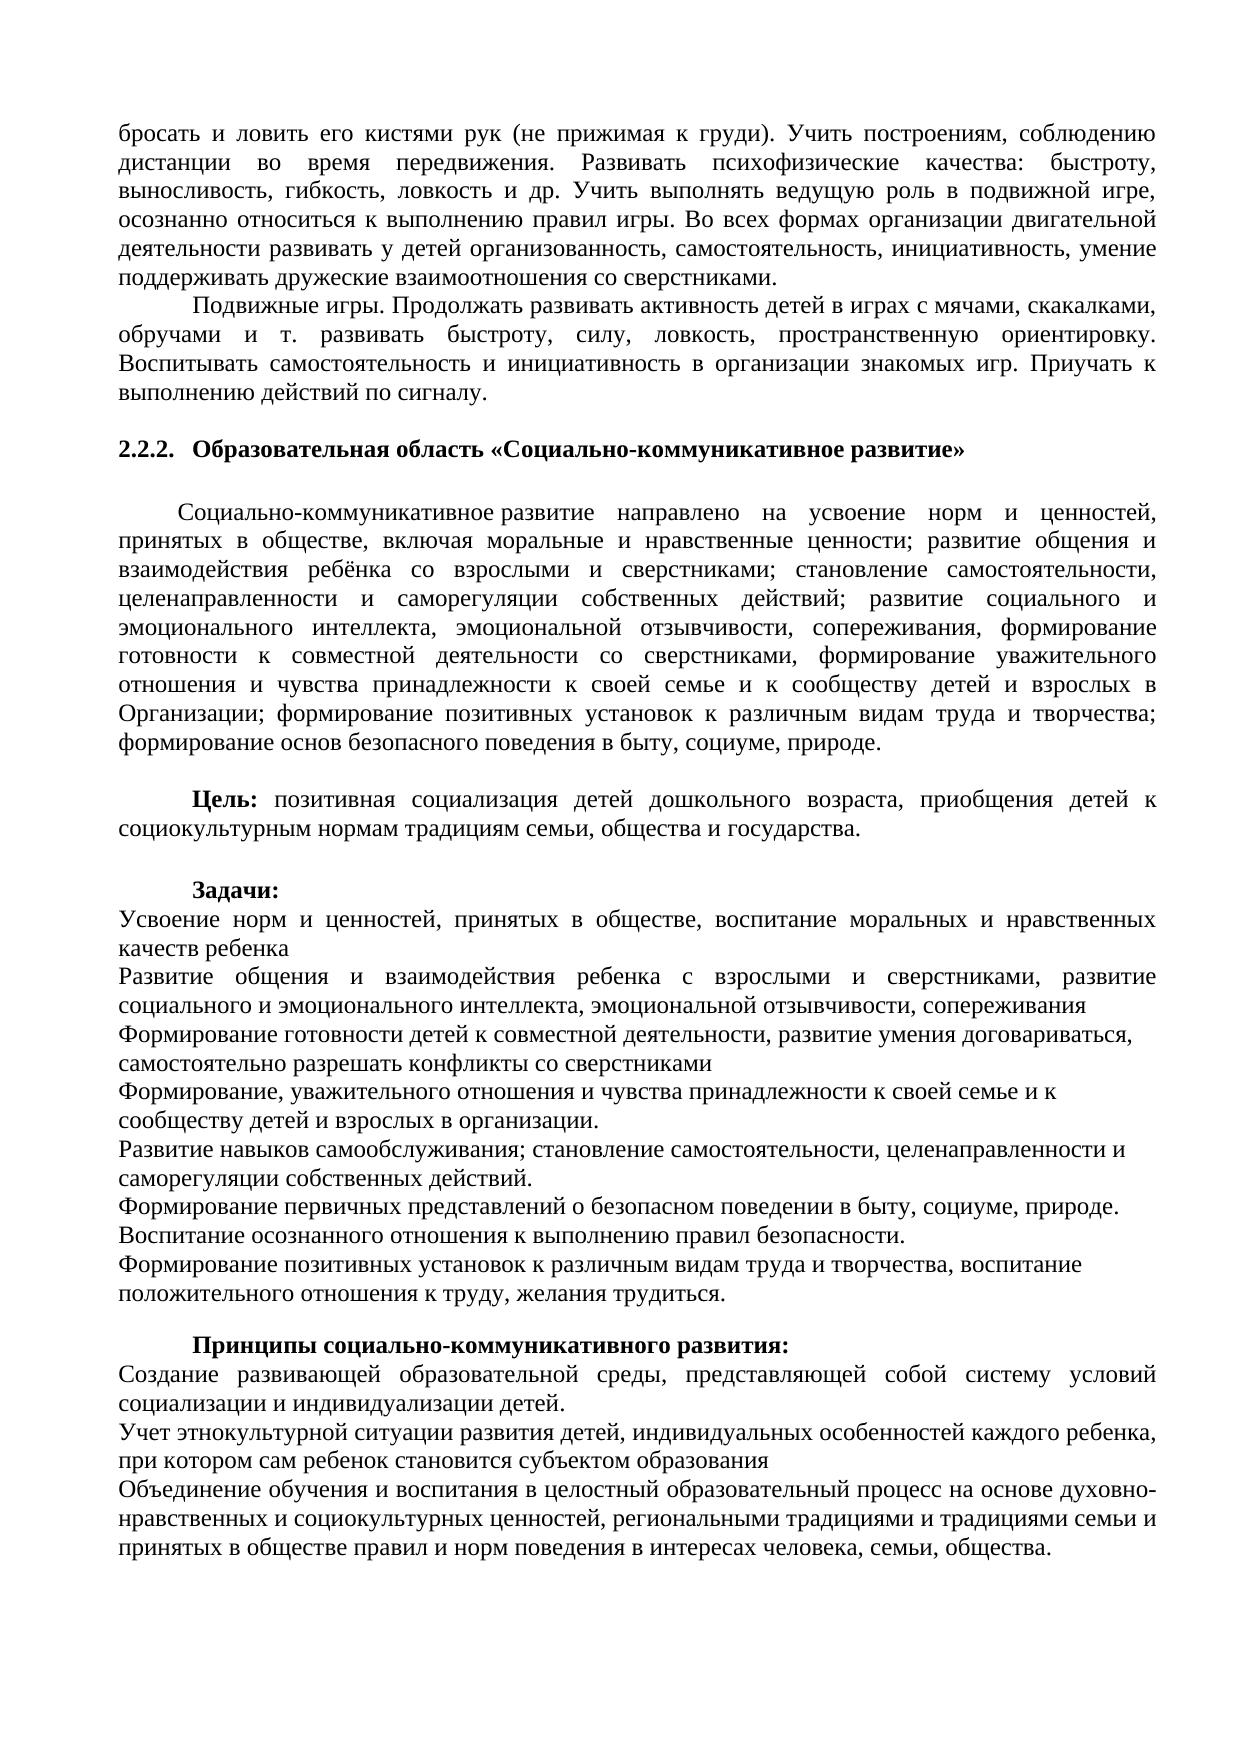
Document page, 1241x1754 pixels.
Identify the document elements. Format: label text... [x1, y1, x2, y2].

text Формирование готовности детей к совместной деятельности, развитие умения договариваться, самостоятельно разрешать конфликты со сверстниками [118, 1019, 1157, 1076]
text Усвоение норм и ценностей, принятых в обществе, воспитание моральных и нравственных качеств ребенка [118, 904, 1157, 961]
text Развитие общения и взаимодействия ребенка с взрослыми и сверстниками, развитие социального и эмоционального интеллекта, эмоциональной отзывчивости, сопереживания [118, 961, 1157, 1019]
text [118, 118, 1157, 291]
text Учет этнокультурной ситуации развития детей, индивидуальных особенностей каждого ребенка, при котором сам ребенок становится субъектом образования [118, 1417, 1157, 1474]
text Формирование позитивных установок к различным видам труда и творчества, воспитание положительного отношения к труду, желания трудиться. [118, 1249, 1157, 1306]
text Объединение обучения и воспитания в целостный образовательный процесс на основе духовно-нравственных и социокультурных ценностей, региональными традициями и традициями семьи и принятых в обществе правил и норм поведения в интересах человека, семьи, общества. [118, 1474, 1157, 1560]
text Создание развивающей образовательной среды, представляющей собой систему условий социализации и индивидуализации детей. [118, 1359, 1157, 1417]
text Принципы социально-коммуникативного развития: [118, 1330, 1157, 1359]
text Задачи: [118, 875, 1157, 904]
text Подвижные игры. Продолжать развивать активность детей в играх с мячами, скакалками, обручами и т. развивать быстроту, силу, ловкость, пространственную ориентировку. Воспитывать самостоятельность и инициативность в организации знакомых игр. Приучать к выполнению действий по сигналу. [118, 291, 1157, 406]
text Формирование первичных представлений о безопасном поведении в быту, социуме, природе. Воспитание осознанного отношения к выполнению правил безопасности. [118, 1191, 1157, 1249]
text Формирование, уважительного отношения и чувства принадлежности к своей семье и к сообществу детей и взрослых в организации. [118, 1076, 1157, 1134]
text Развитие навыков самообслуживания; становление самостоятельности, целенаправленности и саморегуляции собственных действий. [118, 1134, 1157, 1191]
text Цель: позитивная социализация детей дошкольного возраста, приобщения детей к социокультурным нормам традициям семьи, общества и государства. [118, 784, 1157, 842]
text Социально-коммуникативное развитие направлено на усвоение норм и ценностей, принятых в обществе, включая моральные и нравственные ценности; развитие общения и взаимодействия ребёнка со взрослыми и сверстниками; становление самостоятельности, целенаправленности и саморегуляции собственных действий; развитие социального и эмоционального интеллекта, эмоциональной отзывчивости, сопереживания, формирование готовности к совместной деятельности со сверстниками, формирование уважительного отношения и чувства принадлежности к своей семье и к сообществу детей и взрослых в Организации; формирование позитивных установок к различным видам труда и творчества; формирование основ безопасного поведения в быту, социуме, природе. [118, 497, 1157, 755]
text 2.2.2. Образовательная область «Социально-коммуникативное развитие» [118, 434, 1157, 463]
